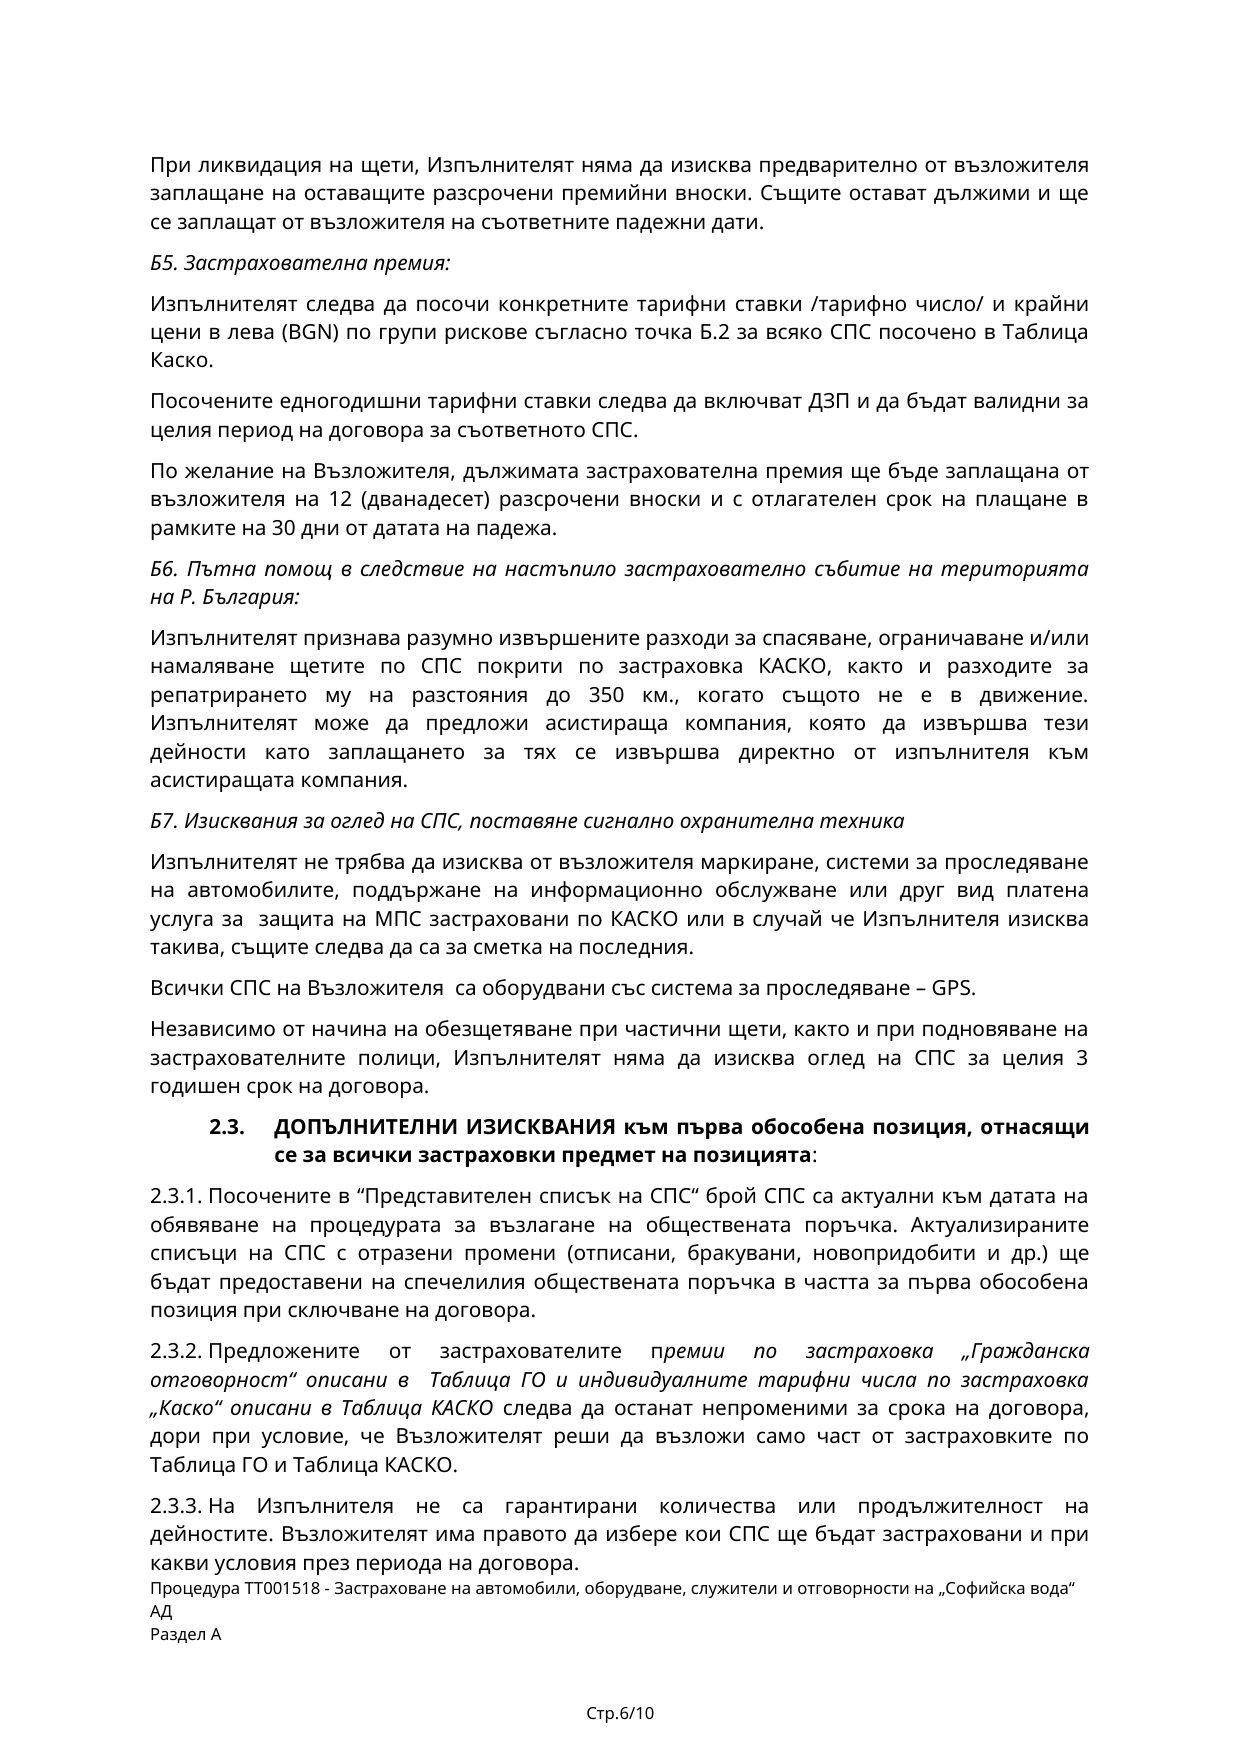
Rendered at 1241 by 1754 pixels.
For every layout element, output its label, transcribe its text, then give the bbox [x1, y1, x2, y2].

text Изпълнителят следва да посочи конкретните тарифни ставки /тарифно число/ и крайни цени в лева (BGN) по групи рискове съгласно точка Б.2 за всяко СПС посочено в Таблица Каско. [150, 289, 1090, 374]
text Всички СПС на Възложителя са оборудвани със система за проследяване – GPS. [150, 973, 1090, 1002]
list ДОПЪЛНИТЕЛНИ ИЗИСКВАНИЯ към първа обособена позиция, отнасящи се за всички застраховки предмет на позицията: [209, 1112, 1090, 1169]
text Изпълнителят не трябва да изисква от възложителя маркиране, системи за проследяване на автомобилите, поддържане на информационно обслужване или друг вид платена услуга за защита на МПС застраховани по КАСКО или в случай че Изпълнителя изисква такива, същите следва да са за сметка на последния. [150, 847, 1090, 961]
text Б6. Пътна помощ в следствие на настъпило застрахователно събитие на територията на Р. България: [150, 554, 1090, 611]
text По желание на Възложителя, дължимата застрахователна премия ще бъде заплащана от възложителя на 12 (дванадесет) разсрочени вноски и с отлагателен срок на плащане в рамките на 30 дни от датата на падежа. [150, 456, 1090, 541]
list На Изпълнителя не са гарантирани количества или продължителност на дейностите. Възложителят има правото да избере кои СПС ще бъдат застраховани и при какви условия през периода на договора. [150, 1491, 1090, 1576]
list Предложените от застрахователите премии по застраховка „Гражданска отговорност“ описани в Таблица ГО и индивидуалните тарифни числа по застраховка „Каско“ описани в Таблица КАСКО следва да останат непроменими за срока на договора, дори при условие, че Възложителят реши да възложи само част от застраховките по Таблица ГО и Таблица КАСКО. [150, 1336, 1090, 1478]
text Б5. Застрахователна премия: [150, 248, 1090, 276]
list Посочените в “Представителен списък на СПС“ брой СПС са актуални към датата на обявяване на процедурата за възлагане на обществената поръчка. Актуализираните списъци на СПС с отразени промени (отписани, бракувани, новопридобити и др.) ще бъдат предоставени на спечелилия обществената поръчка в частта за първа обособена позиция при сключване на договора. [150, 1182, 1090, 1324]
text При ликвидация на щети, Изпълнителят няма да изисква предварително от възложителя заплащане на оставащите разсрочени премийни вноски. Същите остават дължими и ще се заплащат от възложителя на съответните падежни дати. [150, 150, 1090, 235]
text Посочените едногодишни тарифни ставки следва да включват ДЗП и да бъдат валидни за целия период на договора за съответното СПС. [150, 387, 1090, 443]
text Б7. Изисквания за оглед на СПС, поставяне сигнално охранителна техника [150, 806, 1090, 835]
text Независимо от начина на обезщетяване при частични щети, както и при подновяване на застрахователните полици, Изпълнителят няма да изисква оглед на СПС за целия 3 годишен срок на договора. [150, 1014, 1090, 1100]
text Изпълнителят признава разумно извършените разходи за спасяване, ограничаване и/или намаляване щетите по СПС покрити по застраховка КАСКО, както и разходите за репатрирането му на разстояния до 350 км., когато същото не е в движение. Изпълнителят може да предложи асистираща компания, която да извършва тези дейности като заплащането за тях се извършва директно от изпълнителя към асистиращата компания. [150, 623, 1090, 794]
